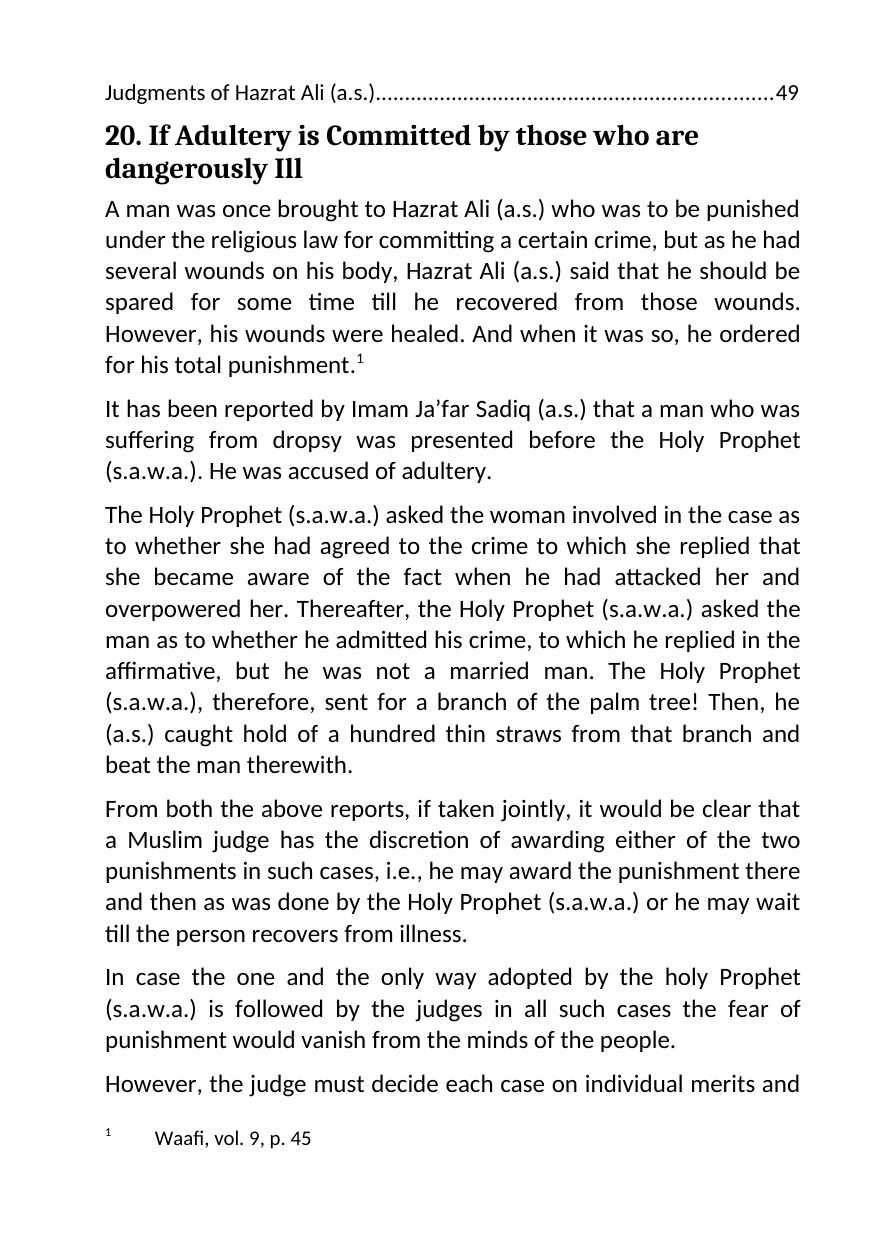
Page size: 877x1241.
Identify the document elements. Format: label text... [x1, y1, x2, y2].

text The Holy Prophet (s.a.w.a.) asked the woman involved in the case as to whether she had agreed to the crime to which she replied that she became aware of the fact when he had attacked her and overpowered her. Thereafter, the Holy Prophet (s.a.w.a.) asked the man as to whether he admitted his crime, to which he replied in the affirmative, but he was not a married man. The Holy Prophet (s.a.w.a.), therefore, sent for a branch of the palm tree! Then, he (a.s.) caught hold of a hundred thin straws from that branch and beat the man therewith. [105, 498, 802, 779]
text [105, 1067, 802, 1098]
text From both the above reports, if taken jointly, it would be clear that a Muslim judge has the discretion of awarding either of the two punishments in such cases, i.e., he may award the punishment there and then as was done by the Holy Prophet (s.a.w.a.) or he may wait till the person recovers from illness. [105, 792, 802, 948]
text In case the one and the only way adopted by the holy Prophet (s.a.w.a.) is followed by the judges in all such cases the fear of punishment would vanish from the minds of the people. [105, 961, 802, 1054]
text A man was once brought to Hazrat Ali (a.s.) who was to be punished under the religious law for committing a certain crime, but as he had several wounds on his body, Hazrat Ali (a.s.) said that he should be spared for some time till he recovered from those wounds. However, his wounds were healed. And when it was so, he ordered for his total punishment. [105, 192, 802, 379]
subtitle 20. If Adultery is Committed by those who are dangerously Ill [105, 119, 802, 186]
text It has been reported by Imam Ja’far Sadiq (a.s.) that a man who was suffering from dropsy was presented before the Holy Prophet (s.a.w.a.). He was accused of adultery. [105, 392, 802, 486]
